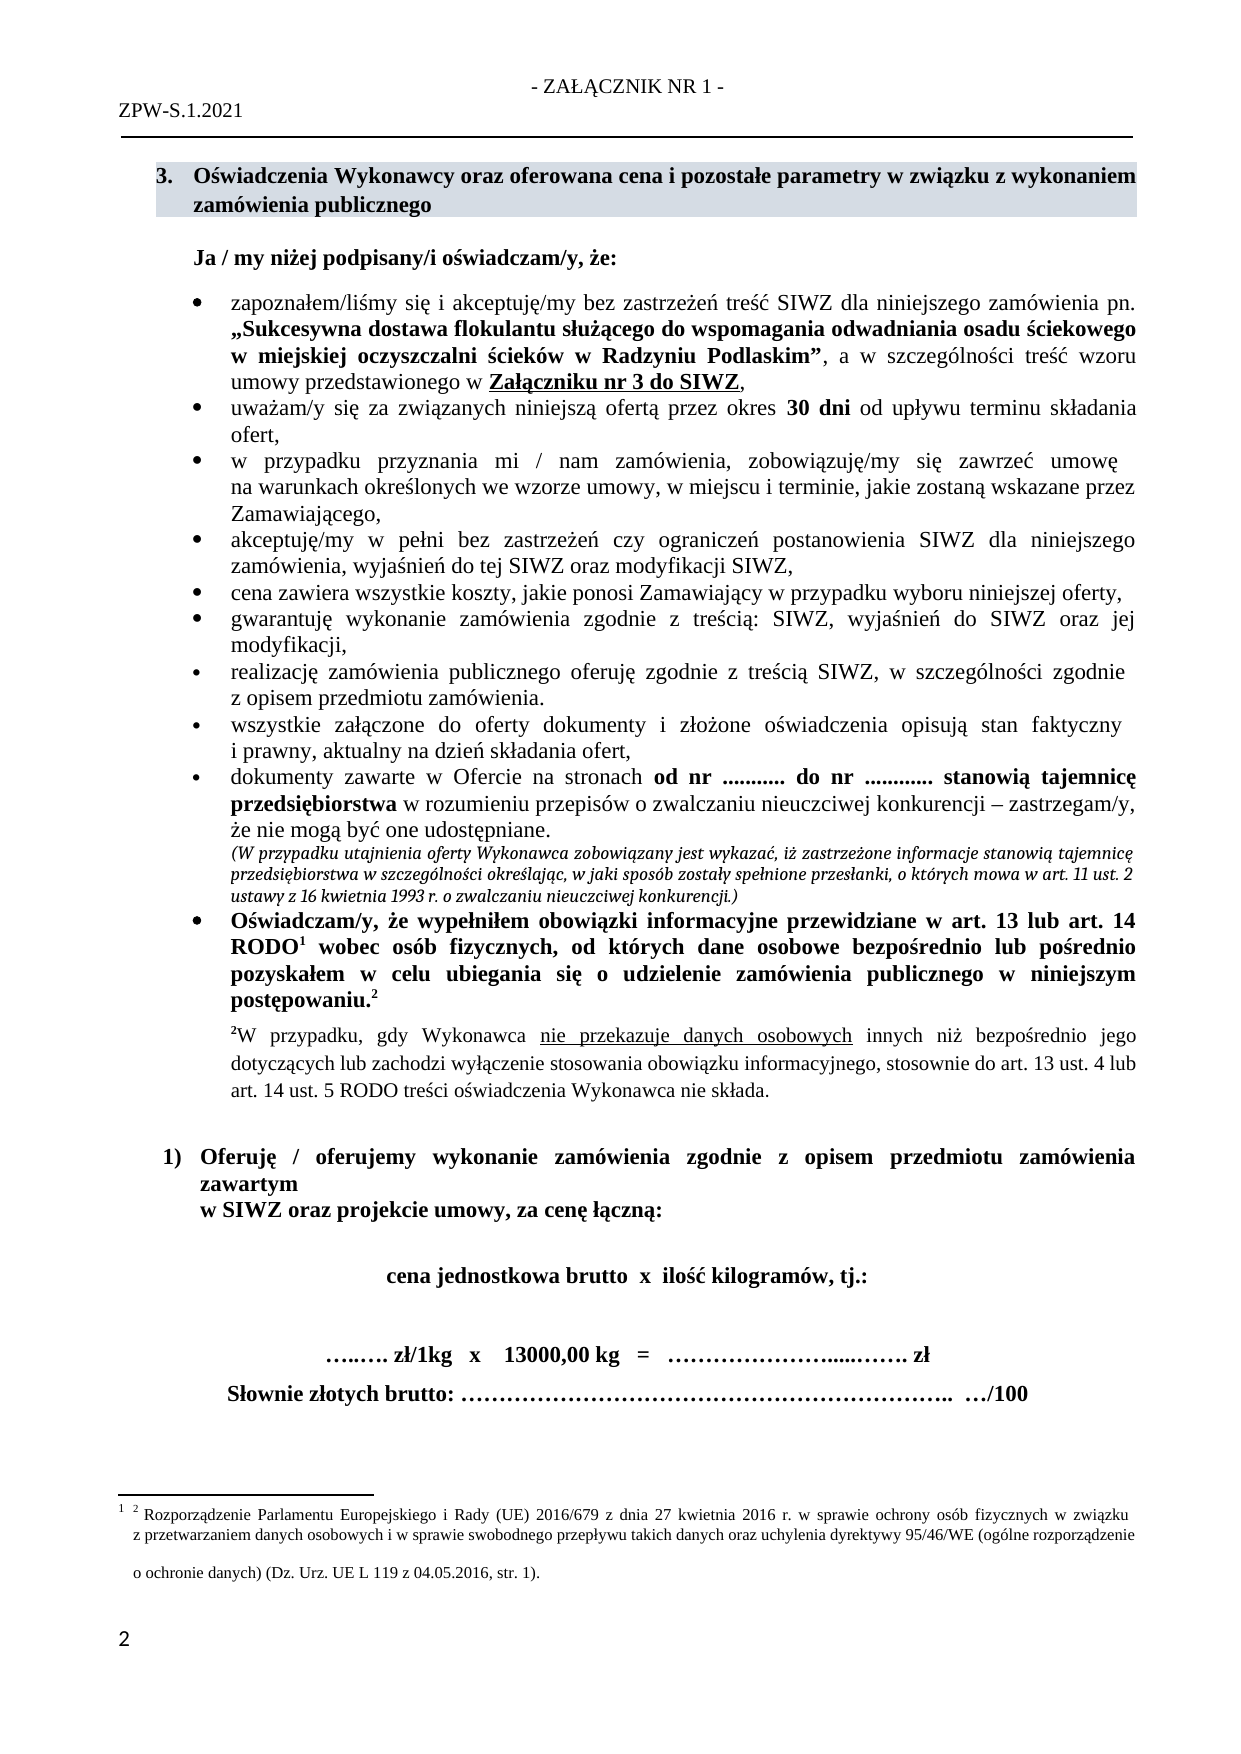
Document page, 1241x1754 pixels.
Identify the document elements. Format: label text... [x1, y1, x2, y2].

list wszystkie załączone do oferty dokumenty i złożone oświadczenia opisują stan faktyczny i prawny, aktualny na dzień składania ofert, [193, 711, 1137, 763]
list Oferuję / oferujemy wykonanie zamówienia zgodnie z opisem przedmiotu zamówienia zawartym w SIWZ oraz projekcie umowy, za cenę łączną: [162, 1143, 1137, 1222]
list (W przypadku utajnienia oferty Wykonawca zobowiązany jest wykazać, iż zastrzeżone informacje stanowią tajemnicę przedsiębiorstwa w szczególności określając, w jaki sposób zostały spełnione przesłanki, o których mowa w art. 11 ust. 2 ustawy z 16 kwietnia 1993 r. o zwalczaniu nieuczciwej konkurencji.) [230, 842, 1137, 907]
text Ja / my niżej podpisany/i oświadczam/y, że: [193, 244, 1137, 270]
list cena zawiera wszystkie koszty, jakie ponosi Zamawiający w przypadku wyboru niniejszej oferty, [193, 579, 1137, 605]
list Oświadczam/y, że wypełniłem obowiązki informacyjne przewidziane w art. 13 lub art. 14 RODO wobec osób fizycznych, od których dane osobowe bezpośrednio lub pośrednio pozyskałem w celu ubiegania się o udzielenie zamówienia publicznego w niniejszym postępowaniu.2 [193, 907, 1137, 1012]
list uważam/y się za związanych niniejszą ofertą przez okres 30 dni od upływu terminu składania ofert, [193, 394, 1137, 447]
text …..…. zł/1kg x 13000,00 kg = ………………….....……. zł [118, 1341, 1137, 1367]
list zapoznałem/liśmy się i akceptuję/my bez zastrzeżeń treść SIWZ dla niniejszego zamówienia pn. „Sukcesywna dostawa flokulantu służącego do wspomagania odwadniania osadu ściekowego w miejskiej oczyszczalni ścieków w Radzyniu Podlaskim”, a w szczególności treść wzoru umowy przedstawionego w Załączniku nr 3 do SIWZ, [193, 289, 1137, 394]
text Słownie złotych brutto: ……………………………………………………….. …/100 [118, 1380, 1137, 1407]
list gwarantuję wykonanie zamówienia zgodnie z treścią: SIWZ, wyjaśnień do SIWZ oraz jej modyfikacji, [193, 605, 1137, 658]
list realizację zamówienia publicznego oferuję zgodnie z treścią SIWZ, w szczególności zgodnie z opisem przedmiotu zamówienia. [193, 658, 1137, 711]
list w przypadku przyznania mi / nam zamówienia, zobowiązuję/my się zawrzeć umowę na warunkach określonych we wzorze umowy, w miejscu i terminie, jakie zostaną wskazane przez Zamawiającego, [193, 447, 1137, 526]
list akceptuję/my w pełni bez zastrzeżeń czy ograniczeń postanowienia SIWZ dla niniejszego zamówienia, wyjaśnień do tej SIWZ oraz modyfikacji SIWZ, [193, 526, 1137, 579]
text cena jednostkowa brutto x ilość kilogramów, tj.: [118, 1262, 1137, 1288]
text 2W przypadku, gdy Wykonawca nie przekazuje danych osobowych innych niż bezpośrednio jego dotyczących lub zachodzi wyłączenie stosowania obowiązku informacyjnego, stosownie do art. 13 ust. 4 lub art. 14 ust. 5 RODO treści oświadczenia Wykonawca nie składa. [231, 1023, 1137, 1103]
list Oświadczenia Wykonawcy oraz oferowana cena i pozostałe parametry w związku z wykonaniem zamówienia publicznego [156, 162, 1137, 217]
list dokumenty zawarte w Ofercie na stronach od nr ........... do nr ............ stanowią tajemnicę przedsiębiorstwa w rozumieniu przepisów o zwalczaniu nieuczciwej konkurencji – zastrzegam/y, że nie mogą być one udostępniane. [193, 763, 1137, 842]
